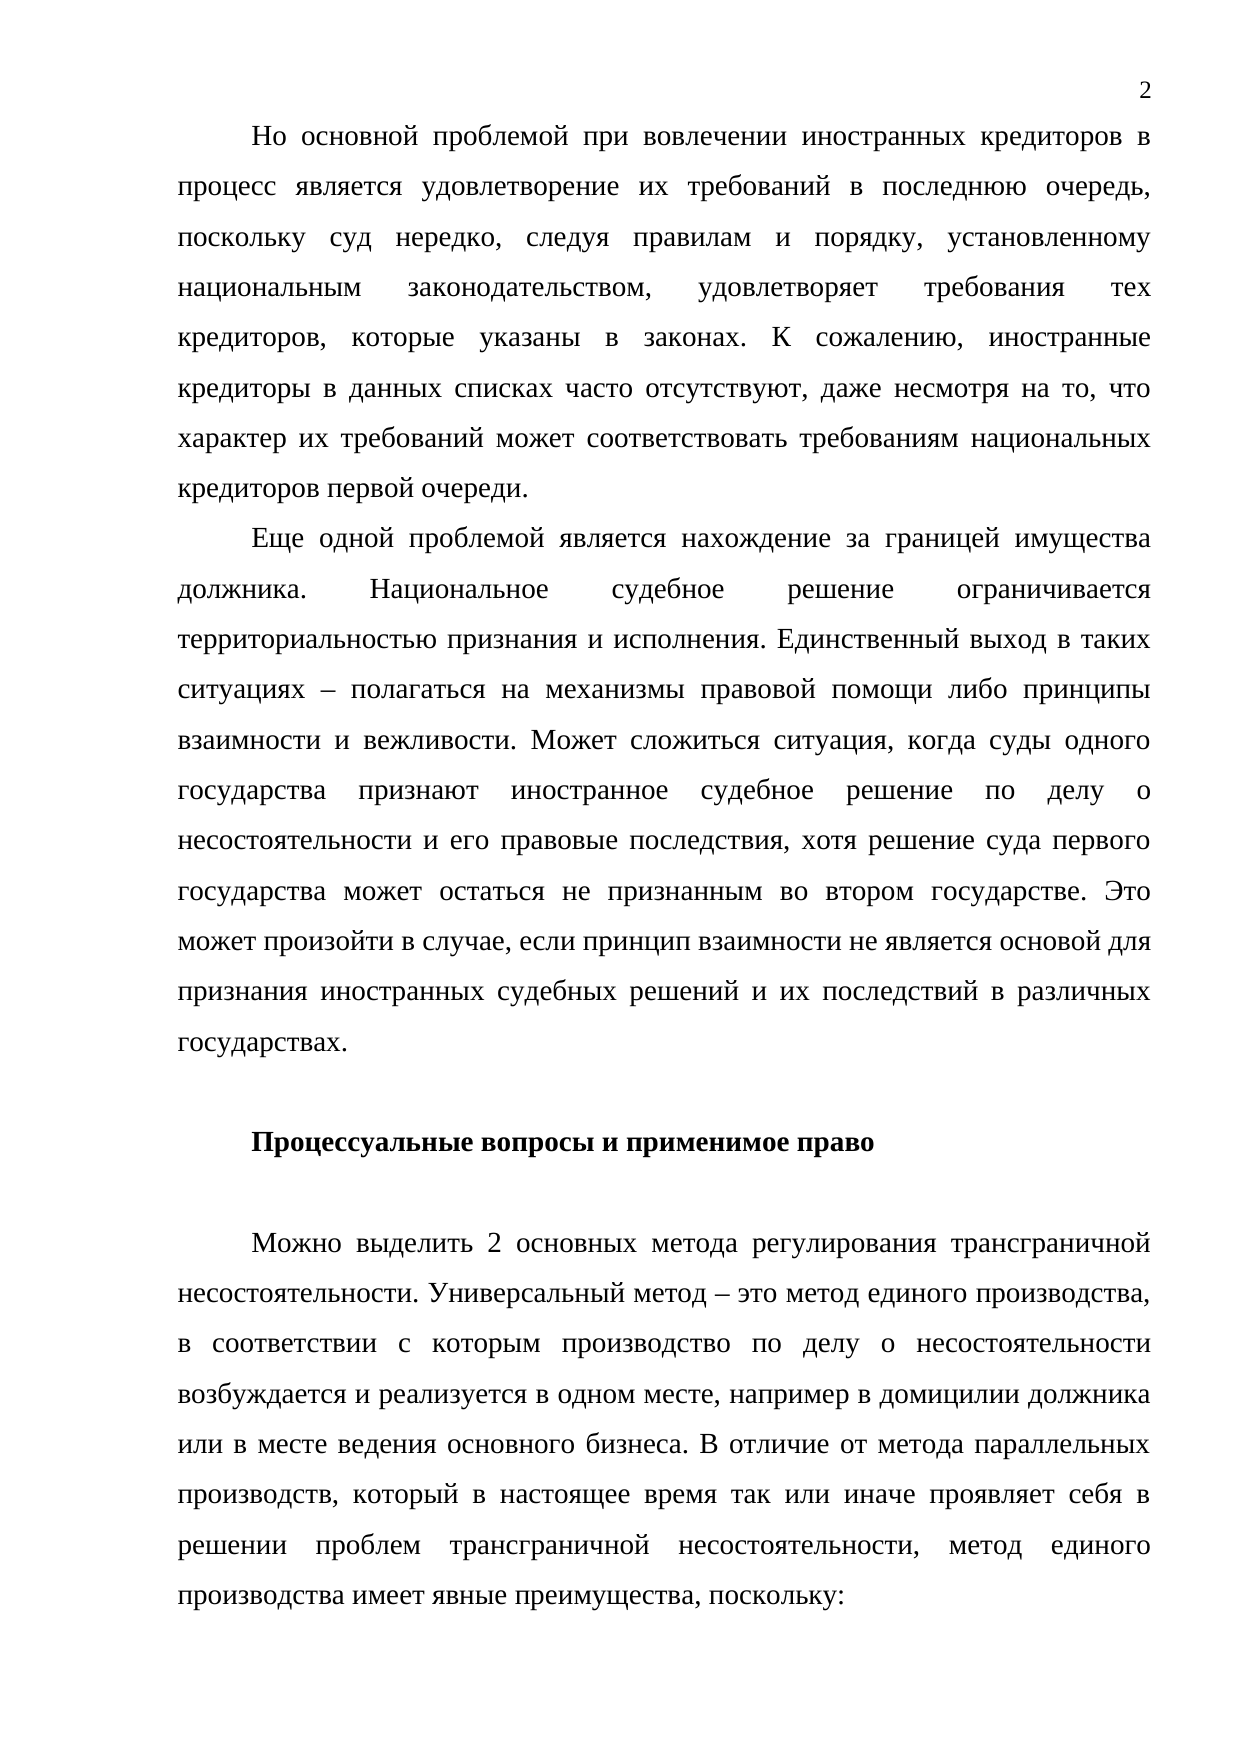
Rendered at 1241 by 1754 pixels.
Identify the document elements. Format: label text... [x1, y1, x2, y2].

text Можно выделить 2 основных метода регулирования трансграничной несостоятельности. Универсальный метод – это метод единого производства, в соответствии с которым производство по делу о несостоятельности возбуждается и реализуется в одном месте, например в домицилии должника или в месте ведения основного бизнеса. В отличие от метода параллельных производств, который в настоящее время так или иначе проявляет себя в решении проблем трансграничной несостоятельности, метод единого производства имеет явные преимущества, поскольку: [177, 1225, 1152, 1611]
text Еще одной проблемой является нахождение за границей имущества должника. Национальное судебное решение ограничивается территориальностью признания и исполнения. Единственный выход в таких ситуациях – полагаться на механизмы правовой помощи либо принципы взаимности и вежливости. Может сложиться ситуация, когда суды одного государства признают иностранное судебное решение по делу о несостоятельности и его правовые последствия, хотя решение суда первого государства может остаться не признанным во втором государстве. Это может произойти в случае, если принцип взаимности не является основой для признания иностранных судебных решений и их последствий в различных государствах. [177, 521, 1152, 1057]
text Процессуальные вопросы и применимое право [177, 1124, 1152, 1158]
text Но основной проблемой при вовлечении иностранных кредиторов в процесс является удовлетворение их требований в последнюю очередь, поскольку суд нередко, следуя правилам и порядку, установленному национальным законодательством, удовлетворяет требования тех кредиторов, которые указаны в законах. К сожалению, иностранные кредиторы в данных списках часто отсутствуют, даже несмотря на то, что характер их требований может соответствовать требованиям национальных кредиторов первой очереди. [177, 118, 1152, 504]
